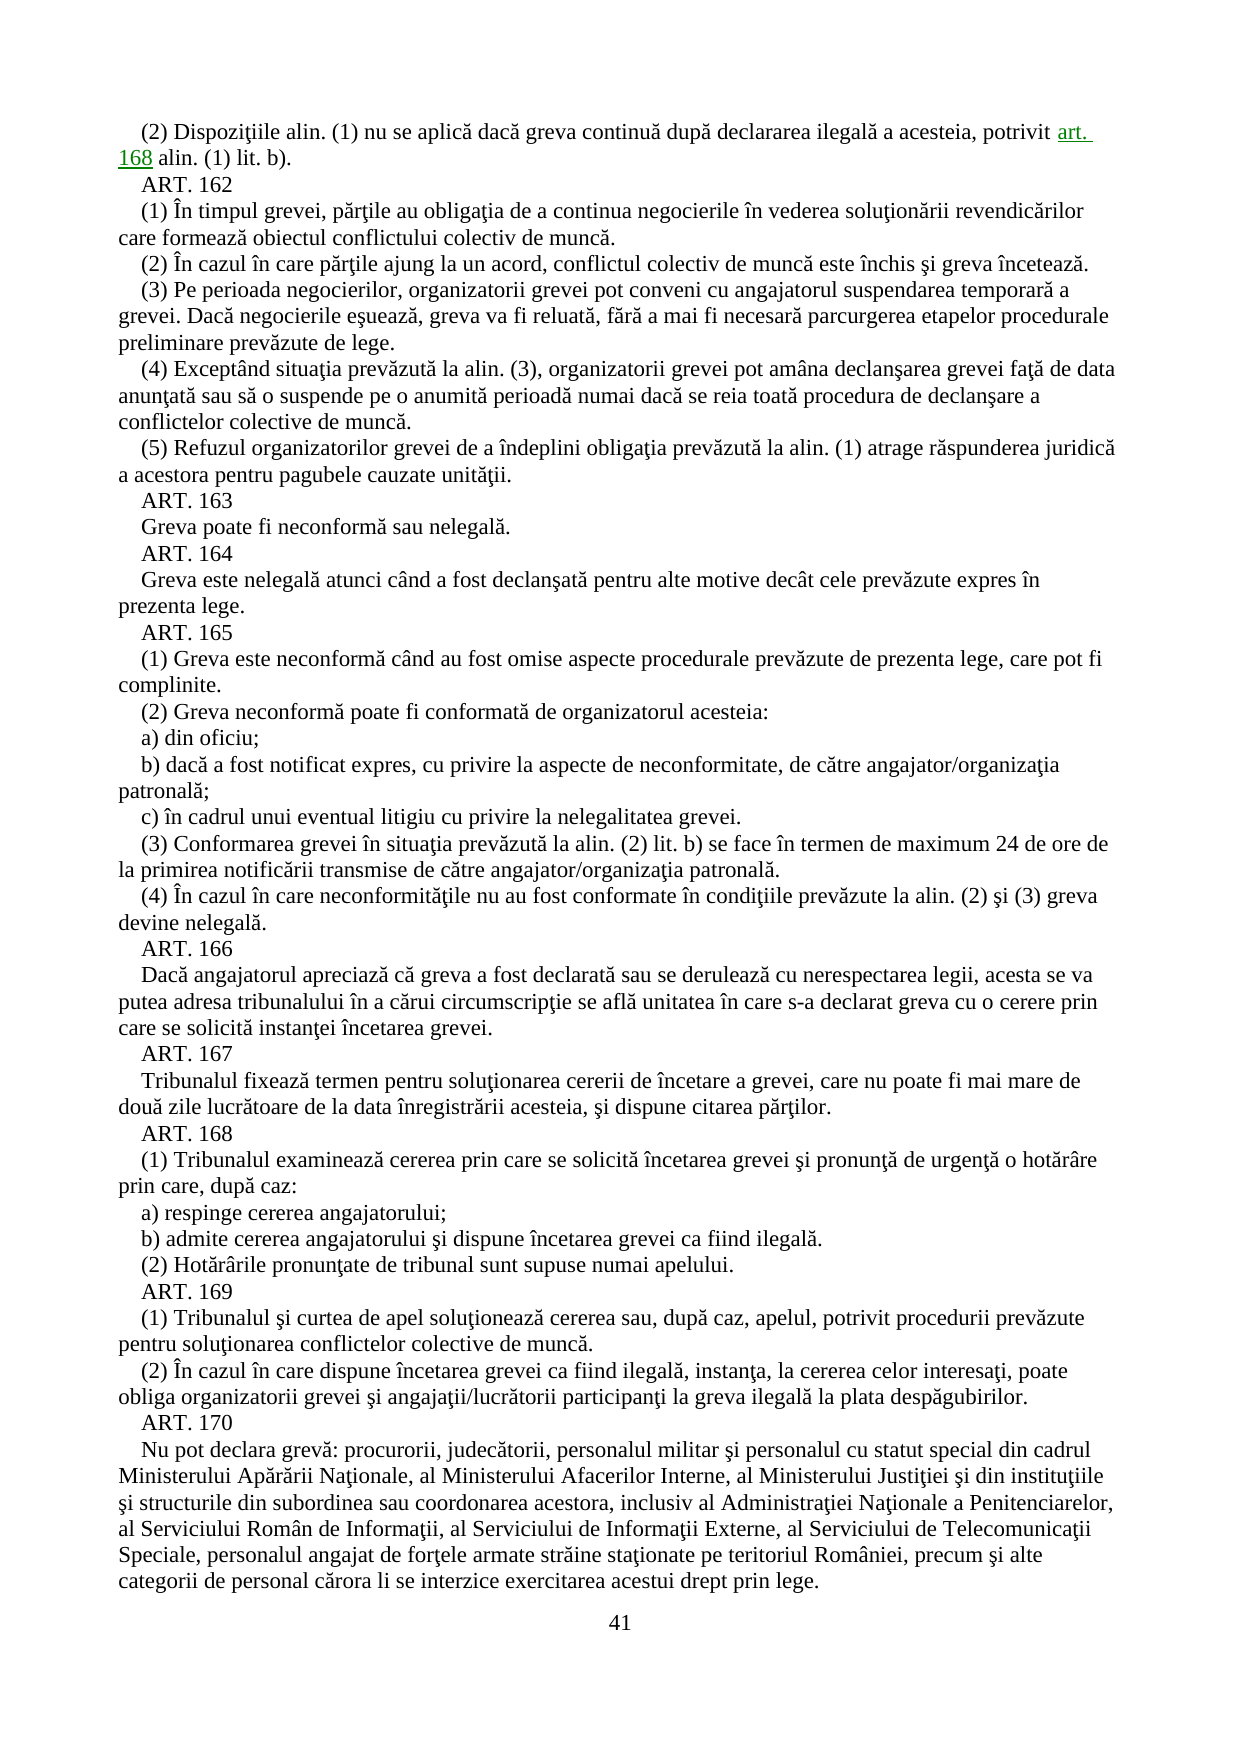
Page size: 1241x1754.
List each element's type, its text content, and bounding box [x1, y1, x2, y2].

text ART. 168 [118, 1119, 1122, 1146]
text (2) Hotărârile pronunţate de tribunal sunt supuse numai apelului. [118, 1251, 1122, 1278]
text (2) În cazul în care părţile ajung la un acord, conflictul colectiv de muncă este închis şi greva încetează. [118, 250, 1122, 276]
text Tribunalul fixează termen pentru soluţionarea cererii de încetare a grevei, care nu poate fi mai mare de două zile lucrătoare de la data înregistrării acesteia, şi dispune citarea părţilor. [118, 1067, 1122, 1119]
text Dacă angajatorul apreciază că greva a fost declarată sau se derulează cu nerespectarea legii, acesta se va putea adresa tribunalului în a cărui circumscripţie se află unitatea în care s-a declarat greva cu o cerere prin care se solicită instanţei încetarea grevei. [118, 961, 1122, 1041]
text ART. 170 [118, 1409, 1122, 1436]
text Greva poate fi neconformă sau nelegală. [118, 513, 1122, 540]
text c) în cadrul unui eventual litigiu cu privire la nelegalitatea grevei. [118, 803, 1122, 830]
text b) admite cererea angajatorului şi dispune încetarea grevei ca fiind ilegală. [118, 1225, 1122, 1251]
text (3) Conformarea grevei în situaţia prevăzută la alin. (2) lit. b) se face în termen de maximum 24 de ore de la primirea notificării transmise de către angajator/organizaţia patronală. [118, 830, 1122, 882]
text (4) În cazul în care neconformităţile nu au fost conformate în condiţiile prevăzute la alin. (2) şi (3) greva devine nelegală. [118, 882, 1122, 935]
text ART. 167 [118, 1041, 1122, 1067]
text (2) Dispoziţiile alin. (1) nu se aplică dacă greva continuă după declararea ilegală a acesteia, potrivit art. 168 alin. (1) lit. b). [118, 118, 1122, 171]
text (1) Tribunalul examinează cererea prin care se solicită încetarea grevei şi pronunţă de urgenţă o hotărâre prin care, după caz: [118, 1146, 1122, 1199]
text b) dacă a fost notificat expres, cu privire la aspecte de neconformitate, de către angajator/organizaţia patronală; [118, 751, 1122, 803]
text ART. 164 [118, 540, 1122, 566]
text (1) Tribunalul şi curtea de apel soluţionează cererea sau, după caz, apelul, potrivit procedurii prevăzute pentru soluţionarea conflictelor colective de muncă. [118, 1304, 1122, 1357]
text (2) În cazul în care dispune încetarea grevei ca fiind ilegală, instanţa, la cererea celor interesaţi, poate obliga organizatorii grevei şi angajaţii/lucrătorii participanţi la greva ilegală la plata despăgubirilor. [118, 1357, 1122, 1409]
text Greva este nelegală atunci când a fost declanşată pentru alte motive decât cele prevăzute expres în prezenta lege. [118, 566, 1122, 619]
text (1) În timpul grevei, părţile au obligaţia de a continua negocierile în vederea soluţionării revendicărilor care formează obiectul conflictului colectiv de muncă. [118, 197, 1122, 250]
text (4) Exceptând situaţia prevăzută la alin. (3), organizatorii grevei pot amâna declanşarea grevei faţă de data anunţată sau să o suspende pe o anumită perioadă numai dacă se reia toată procedura de declanşare a conflictelor colective de muncă. [118, 355, 1122, 434]
text (2) Greva neconformă poate fi conformată de organizatorul acesteia: [118, 698, 1122, 724]
text ART. 169 [118, 1278, 1122, 1304]
text ART. 166 [118, 935, 1122, 961]
text ART. 162 [118, 171, 1122, 197]
text ART. 165 [118, 619, 1122, 645]
text Nu pot declara grevă: procurorii, judecătorii, personalul militar şi personalul cu statut special din cadrul Ministerului Apărării Naţionale, al Ministerului Afacerilor Interne, al Ministerului Justiţiei şi din instituţiile şi structurile din subordinea sau coordonarea acestora, inclusiv al Administraţiei Naţionale a Penitenciarelor, al Serviciului Român de Informaţii, al Serviciului de Informaţii Externe, al Serviciului de Telecomunicaţii Speciale, personalul angajat de forţele armate străine staţionate pe teritoriul României, precum şi alte categorii de personal cărora li se interzice exercitarea acestui drept prin lege. [118, 1436, 1122, 1594]
text a) respinge cererea angajatorului; [118, 1199, 1122, 1225]
text (1) Greva este neconformă când au fost omise aspecte procedurale prevăzute de prezenta lege, care pot fi complinite. [118, 645, 1122, 698]
text (3) Pe perioada negocierilor, organizatorii grevei pot conveni cu angajatorul suspendarea temporară a grevei. Dacă negocierile eşuează, greva va fi reluată, fără a mai fi necesară parcurgerea etapelor procedurale preliminare prevăzute de lege. [118, 276, 1122, 355]
text ART. 163 [118, 487, 1122, 513]
text a) din oficiu; [118, 724, 1122, 751]
text (5) Refuzul organizatorilor grevei de a îndeplini obligaţia prevăzută la alin. (1) atrage răspunderea juridică a acestora pentru pagubele cauzate unităţii. [118, 434, 1122, 487]
